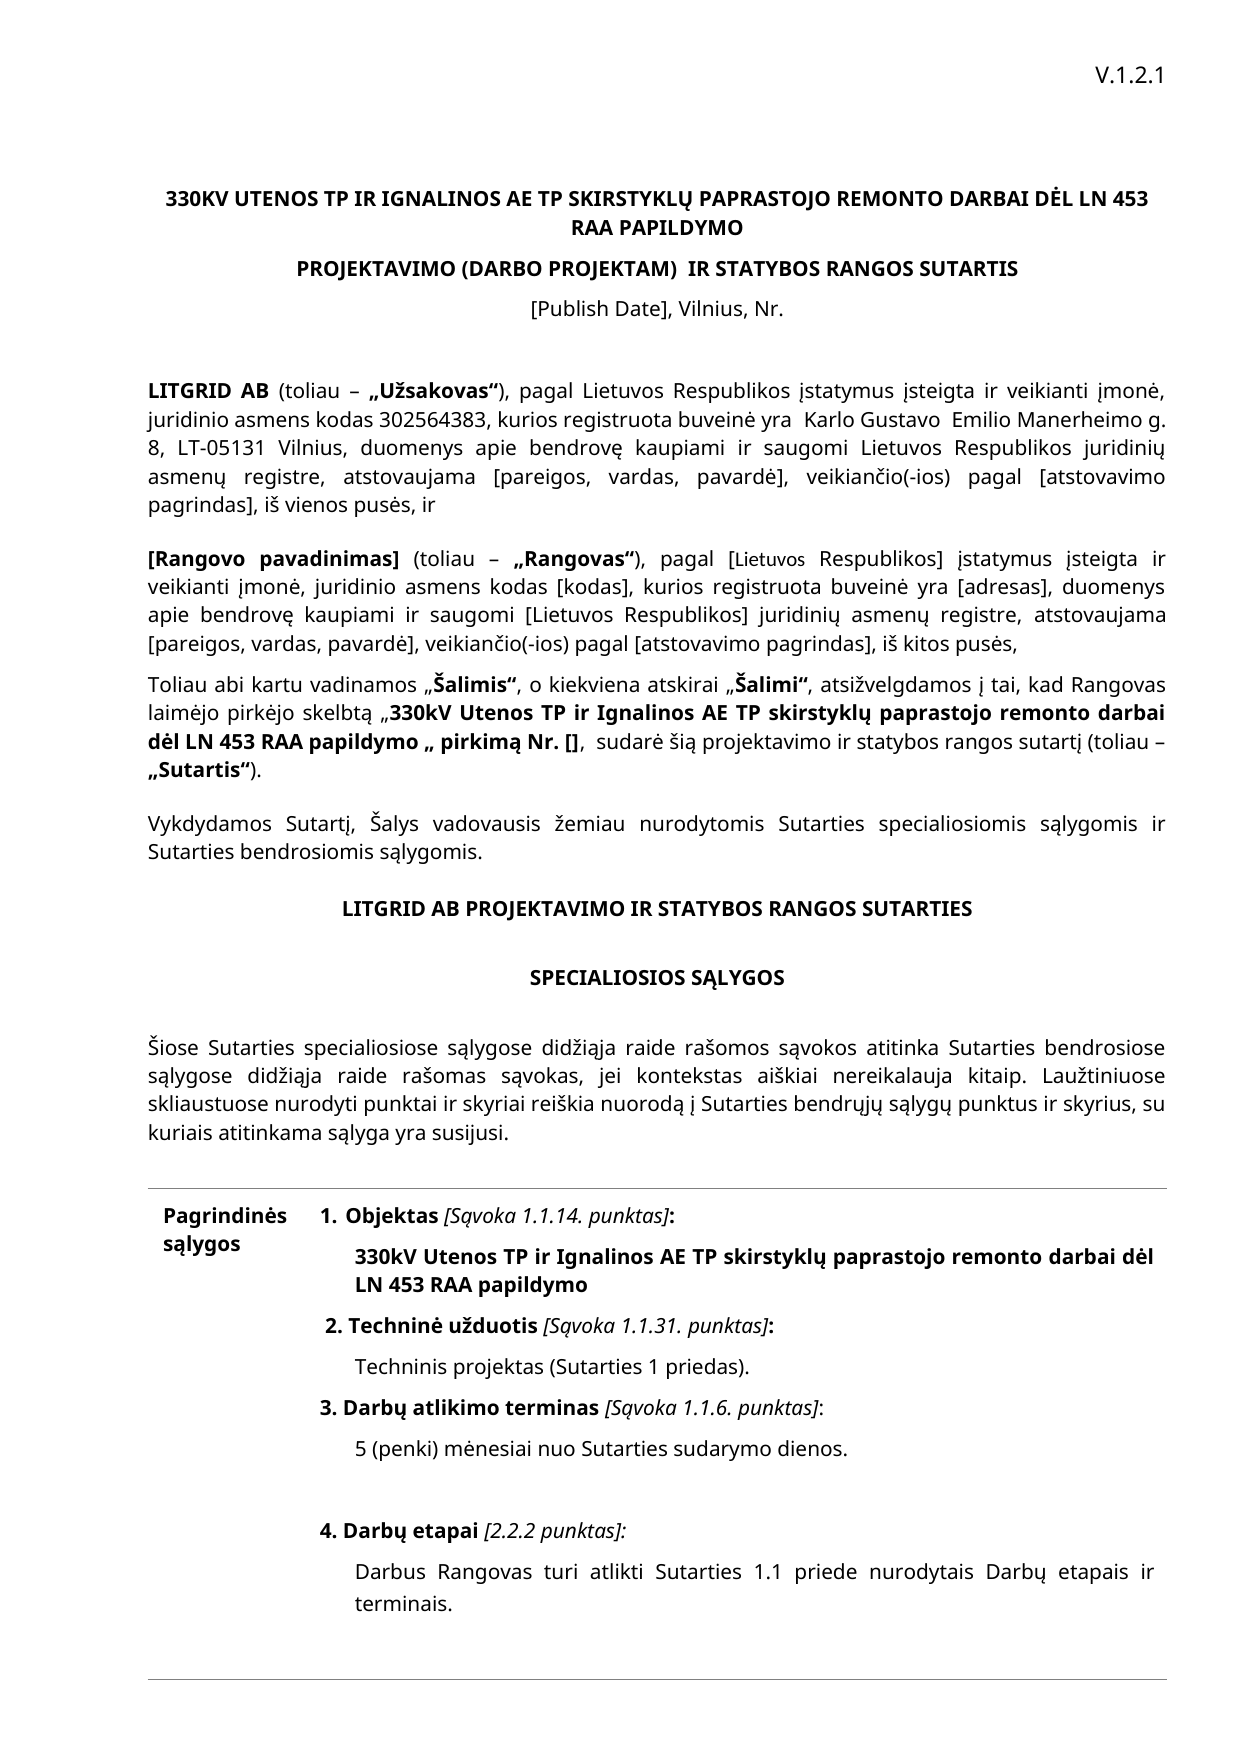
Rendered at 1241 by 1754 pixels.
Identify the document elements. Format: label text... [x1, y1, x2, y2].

text Vykdydamos Sutartį, Šalys vadovausis žemiau nurodytomis Sutarties specialiosiomis sąlygomis ir Sutarties bendrosiomis sąlygomis. [148, 809, 1167, 866]
text LITGRID AB PROJEKTAVIMO IR STATYBOS RANGOS SUTARTIES [148, 894, 1167, 922]
text Toliau abi kartu vadinamos „Šalimis“, o kiekviena atskirai „Šalimi“, atsižvelgdamos į tai, kad Rangovas laimėjo pirkėjo skelbtą „330kV Utenos TP ir Ignalinos AE TP skirstyklų paprastojo remonto darbai dėl LN 453 RAA papildymo „ pirkimą Nr. [], sudarė šią projektavimo ir statybos rangos sutartį (toliau – „Sutartis“). [148, 670, 1167, 784]
text Šiose Sutarties specialiosiose sąlygose didžiąja raide rašomos sąvokos atitinka Sutarties bendrosiose sąlygose didžiąja raide rašomas sąvokas, jei kontekstas aiškiai nereikalauja kitaip. Laužtiniuose skliaustuose nurodyti punktai ir skyriai reiškia nuorodą į Sutarties bendrųjų sąlygų punktus ir skyrius, su kuriais atitinkama sąlyga yra susijusi. [148, 1033, 1167, 1146]
list [Rangovo pavadinimas] (toliau – „Rangovas“), pagal [ Respublikos] įstatymus įsteigta ir veikianti įmonė, juridinio asmens kodas [kodas], kurios registruota buveinė yra [adresas], duomenys apie bendrovę kaupiami ir saugomi [Lietuvos Respublikos] juridinių asmenų registre, atstovaujama [pareigos, vardas, pavardė], veikiančio(-ios) pagal [atstovavimo pagrindas], iš kitos pusės, [148, 544, 1167, 657]
text PROJEKTAVIMO (DARBO PROJEKTAM) IR STATYBOS RANGOS SUTARTIS [148, 254, 1167, 282]
text , Vilnius, Nr. [148, 294, 1167, 323]
table_header Pagrindinės sąlygos [148, 1189, 308, 1679]
text SPECIALIOSIOS SĄLYGOS [148, 963, 1167, 992]
text 330kV Utenos TP ir Ignalinos AE TP skirstyklų paprastojo remonto darbai dėl LN 453 RAA papildymo [148, 184, 1167, 241]
text LITGRID AB (toliau – „Užsakovas“), pagal Lietuvos Respublikos įstatymus įsteigta ir veikianti įmonė, juridinio asmens kodas 302564383, kurios registruota buveinė yra Karlo Gustavo Emilio Manerheimo g. 8, LT-05131 Vilnius, duomenys apie bendrovę kaupiami ir saugomi Lietuvos Respublikos juridinių asmenų registre, atstovaujama [pareigos, vardas, pavardė], veikiančio(-ios) pagal [atstovavimo pagrindas], iš vienos pusės, ir [148, 376, 1167, 519]
table_header Objektas [Sąvoka 1.1.14. punktas]: 330kV Utenos TP ir Ignalinos AE TP skirstyklų paprastojo remonto darbai dėl LN 453 RAA papildymo 2. Techninė užduotis [Sąvoka 1.1.31. punktas]: Techninis projektas (Sutarties 1 priedas). 3. Darbų atlikimo terminas [Sąvoka 1.1.6. punktas]: 5 (penki) mėnesiai nuo Sutarties sudarymo dienos. 4. Darbų etapai [2.2.2 punktas]: Darbus Rangovas turi atlikti Sutarties 1.1 priede nurodytais Darbų etapais ir terminais. [308, 1189, 1167, 1679]
